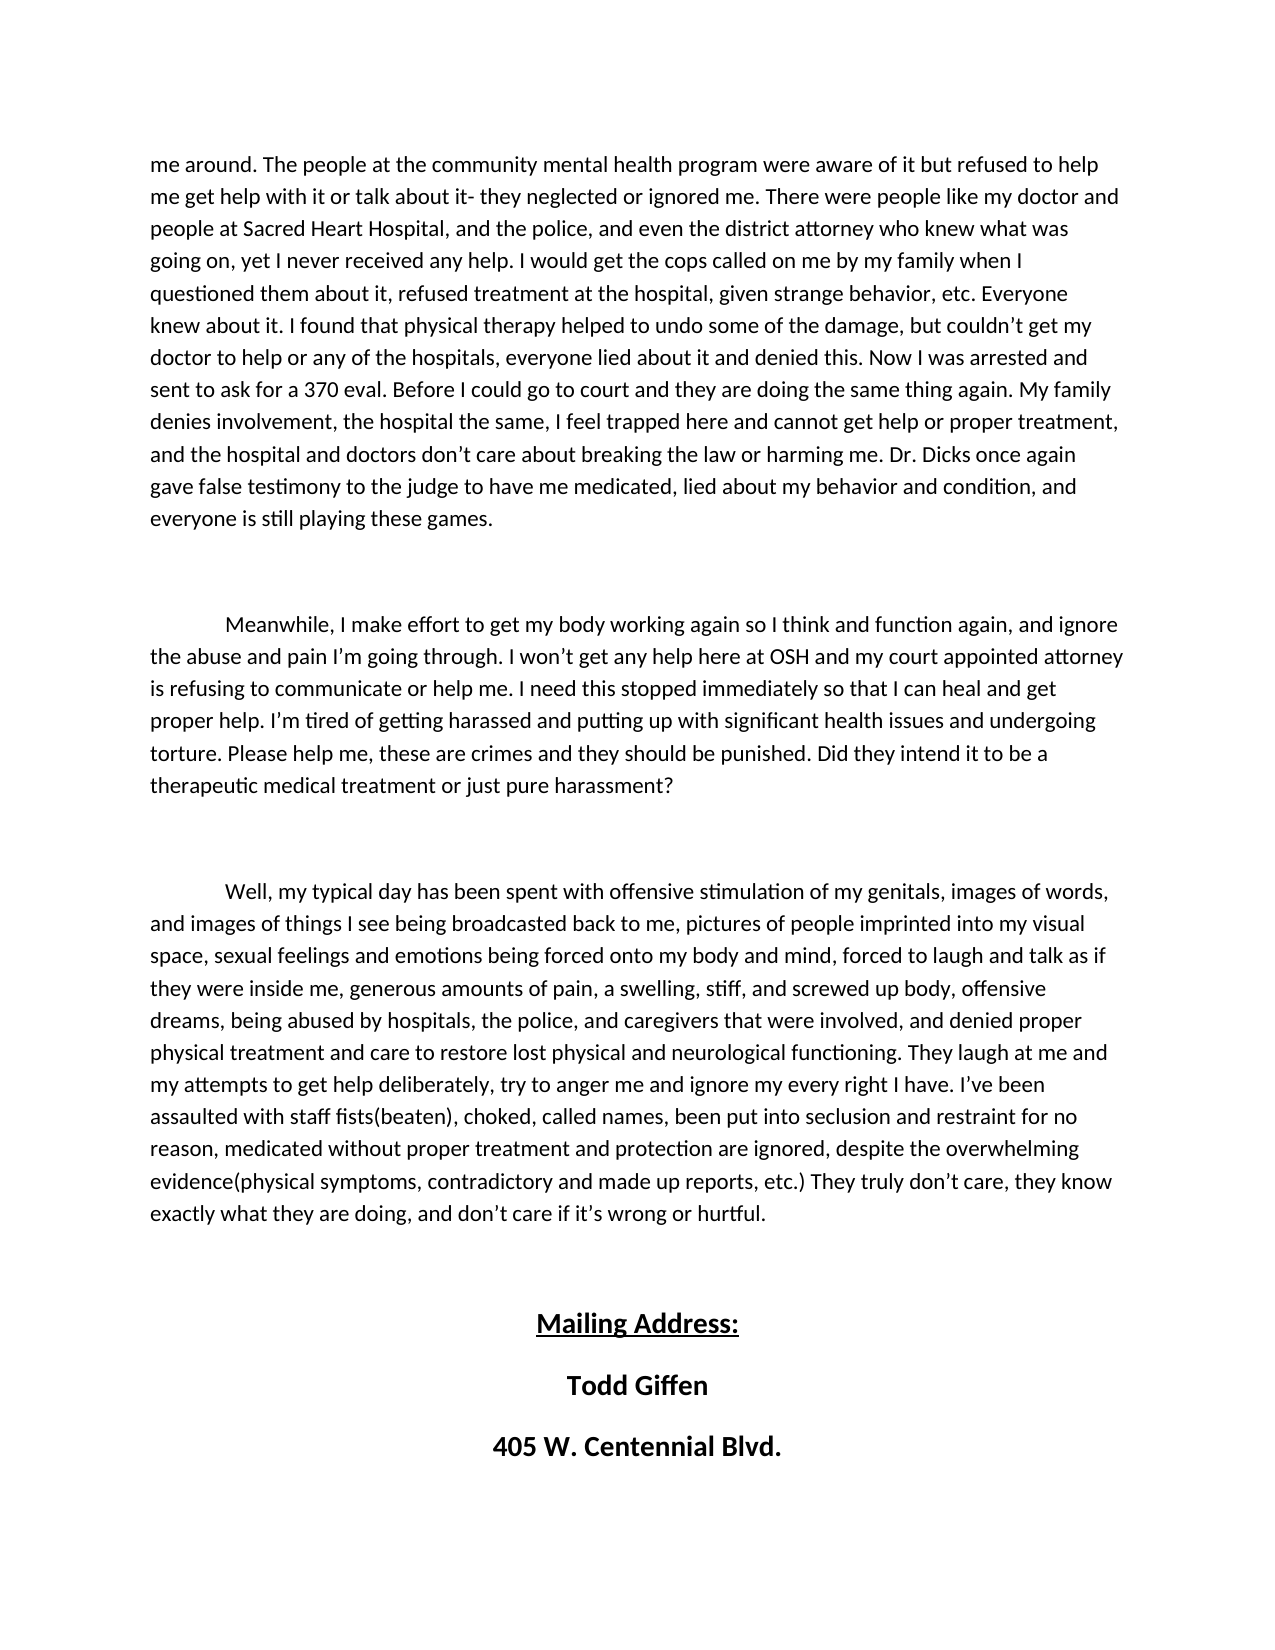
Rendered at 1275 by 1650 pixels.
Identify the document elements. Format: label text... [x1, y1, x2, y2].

text Mailing Address: [150, 1305, 1125, 1341]
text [150, 150, 1125, 532]
text Meanwhile, I make effort to get my body working again so I think and function again, and ignore the abuse and pain I’m going through. I won’t get any help here at OSH and my court appointed attorney is refusing to communicate or help me. I need this stopped immediately so that I can heal and get proper help. I’m tired of getting harassed and putting up with significant health issues and undergoing torture. Please help me, these are crimes and they should be punished. Did they intend it to be a therapeutic medical treatment or just pure harassment? [150, 610, 1125, 799]
text Well, my typical day has been spent with offensive stimulation of my genitals, images of words, and images of things I see being broadcasted back to me, pictures of people imprinted into my visual space, sexual feelings and emotions being forced onto my body and mind, forced to laugh and talk as if they were inside me, generous amounts of pain, a swelling, stiff, and screwed up body, offensive dreams, being abused by hospitals, the police, and caregivers that were involved, and denied proper physical treatment and care to restore lost physical and neurological functioning. They laugh at me and my attempts to get help deliberately, try to anger me and ignore my every right I have. I’ve been assaulted with staff fists(beaten), choked, called names, been put into seclusion and restraint for no reason, medicated without proper treatment and protection are ignored, despite the overwhelming evidence(physical symptoms, contradictory and made up reports, etc.) They truly don’t care, they know exactly what they are doing, and don’t care if it’s wrong or hurtful. [150, 877, 1125, 1227]
text 405 W. Centennial Blvd. [150, 1428, 1125, 1464]
text Todd Giffen [150, 1367, 1125, 1402]
